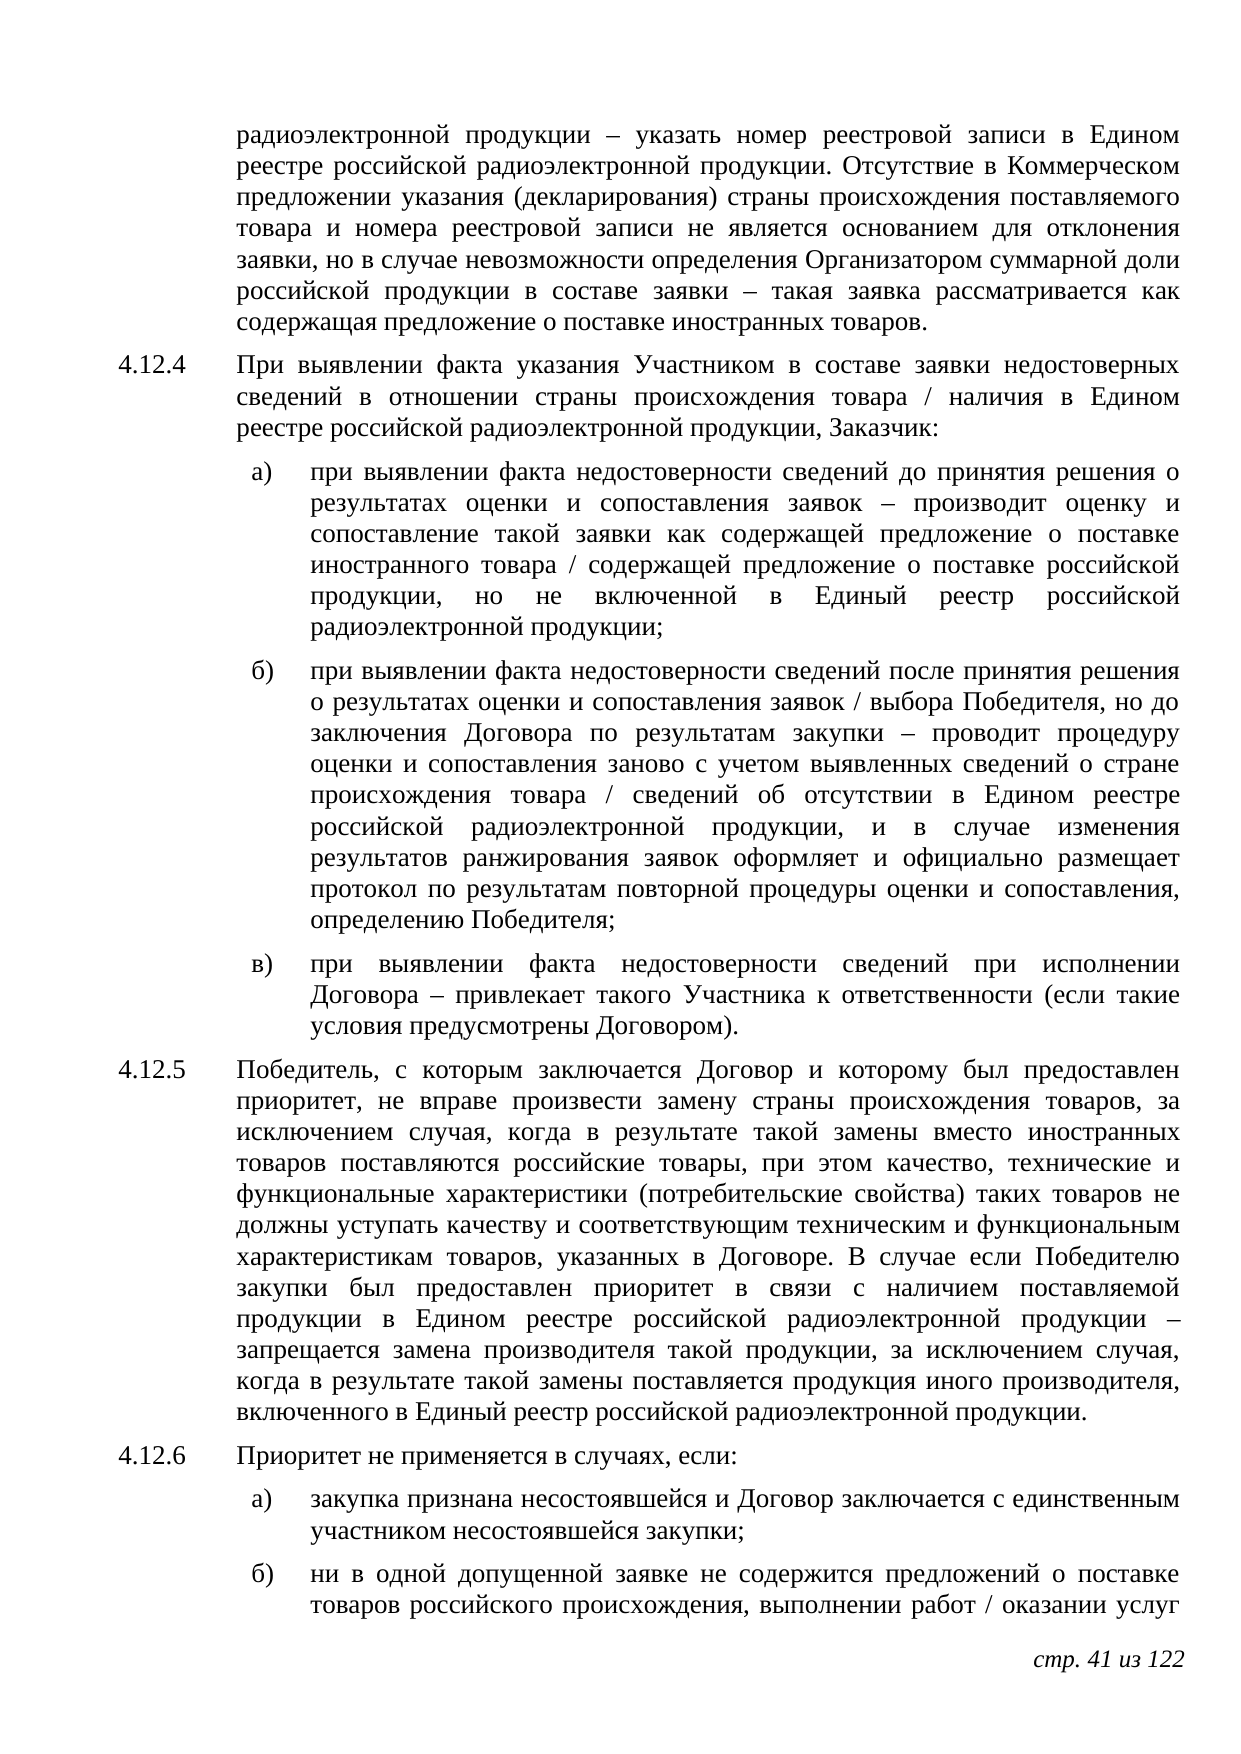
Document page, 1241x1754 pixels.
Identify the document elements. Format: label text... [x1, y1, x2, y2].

text Приоритет не применяется в случаях, если: [118, 1439, 1181, 1470]
text Победитель, с которым заключается Договор и которому был предоставлен приоритет, не вправе произвести замену страны происхождения товаров, за исключением случая, когда в результате такой замены вместо иностранных товаров поставляются российские товары, при этом качество, технические и функциональные характеристики (потребительские свойства) таких товаров не должны уступать качеству и соответствующим техническим и функциональным характеристикам товаров, указанных в Договоре. В случае если Победителю закупки был предоставлен приоритет в связи с наличием поставляемой продукции в Едином реестре российской радиоэлектронной продукции – запрещается замена производителя такой продукции, за исключением случая, когда в результате такой замены поставляется продукция иного производителя, включенного в Единый реестр российской радиоэлектронной продукции. [118, 1053, 1181, 1426]
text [118, 118, 1181, 336]
text закупка признана несостоявшейся и Договор заключается с единственным участником несостоявшейся закупки; [251, 1483, 1181, 1545]
text при выявлении факта недостоверности сведений при исполнении Договора – привлекает такого Участника к ответственности (если такие условия предусмотрены Договором). [251, 947, 1181, 1040]
text при выявлении факта недостоверности сведений после принятия решения о результатах оценки и сопоставления заявок / выбора Победителя, но до заключения Договора по результатам закупки – проводит процедуру оценки и сопоставления заново с учетом выявленных сведений о стране происхождения товара / сведений об отсутствии в Едином реестре российской радиоэлектронной продукции, и в случае изменения результатов ранжирования заявок оформляет и официально размещает протокол по результатам повторной процедуры оценки и сопоставления, определению Победителя; [251, 654, 1181, 934]
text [251, 1557, 1181, 1620]
text При выявлении факта указания Участником в составе заявки недостоверных сведений в отношении страны происхождения товара / наличия в Едином реестре российской радиоэлектронной продукции, Заказчик: [118, 349, 1181, 442]
text при выявлении факта недостоверности сведений до принятия решения о результатах оценки и сопоставления заявок – производит оценку и сопоставление такой заявки как содержащей предложение о поставке иностранного товара / содержащей предложение о поставке российской продукции, но не включенной в Единый реестр российской радиоэлектронной продукции; [251, 454, 1181, 641]
